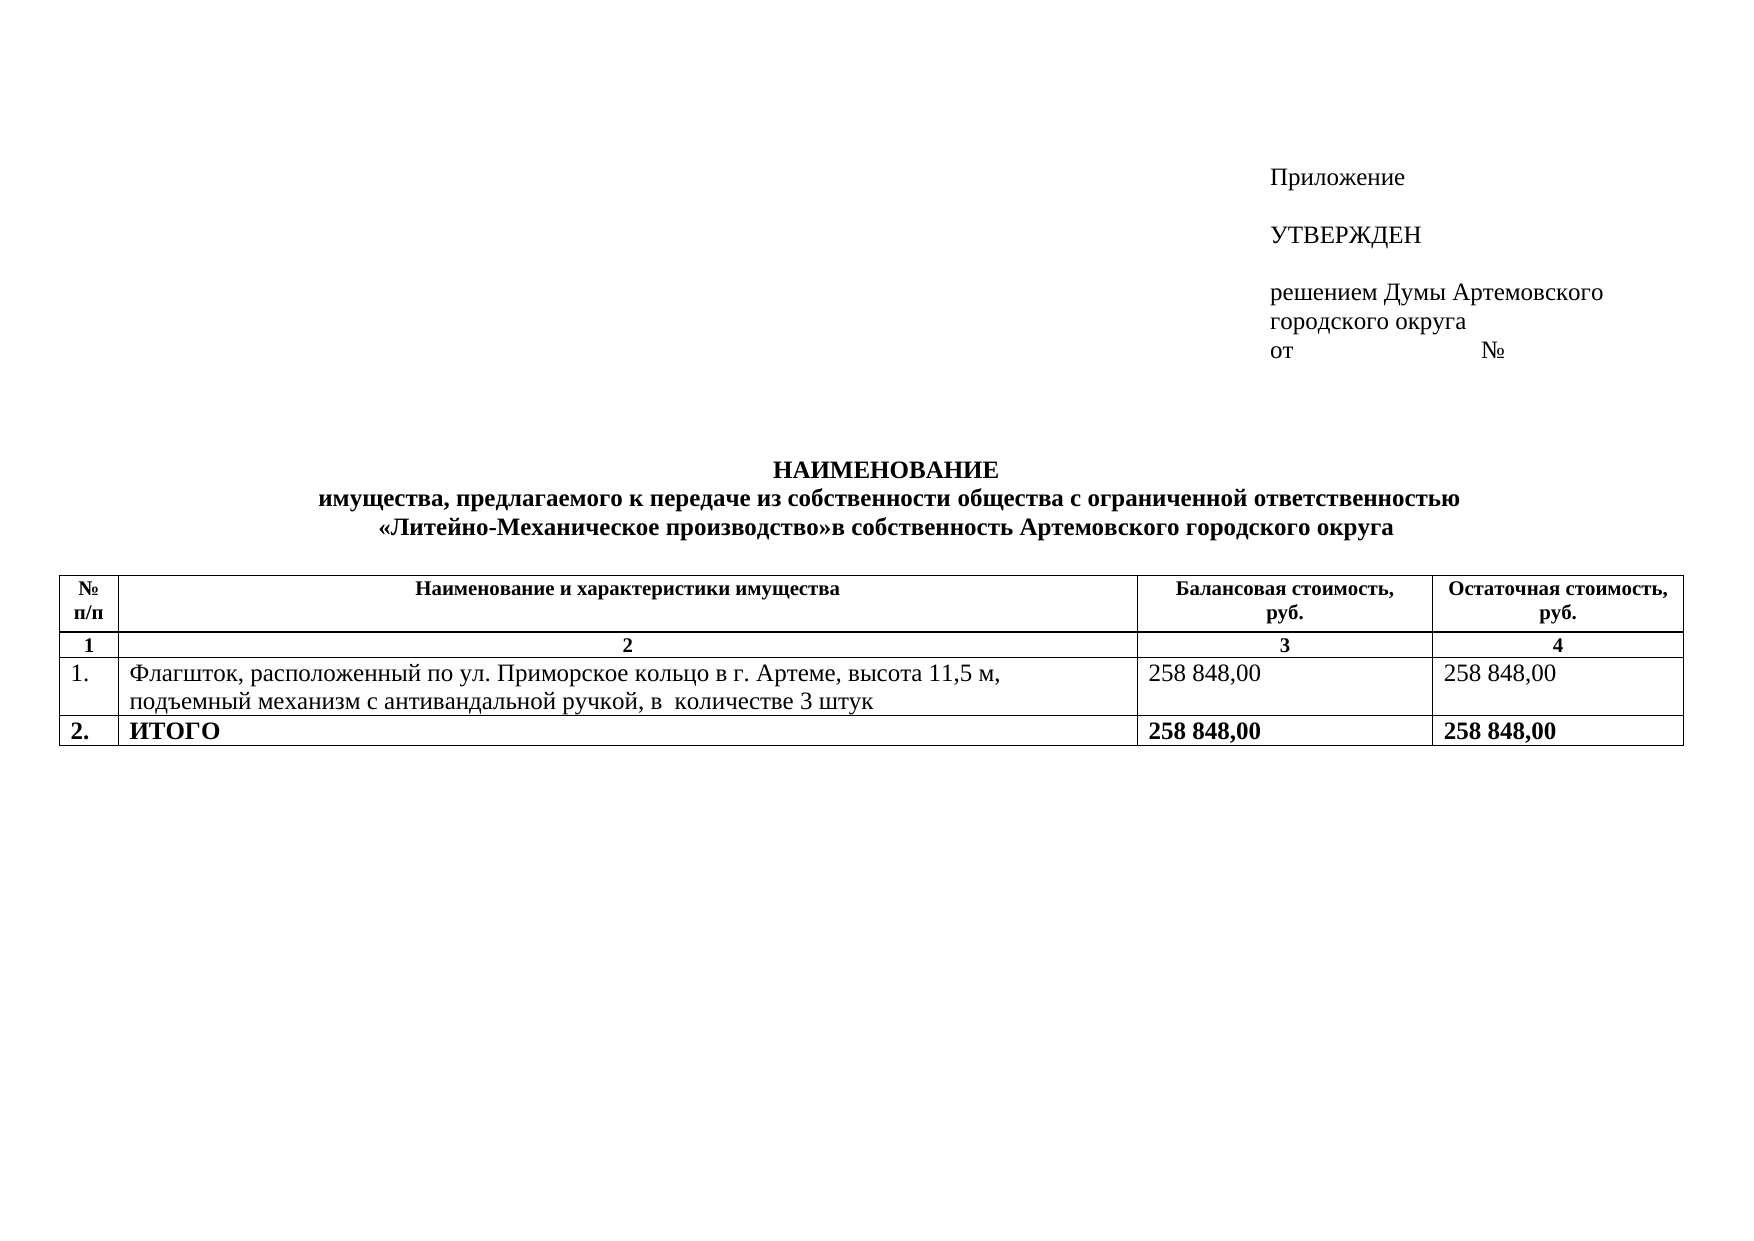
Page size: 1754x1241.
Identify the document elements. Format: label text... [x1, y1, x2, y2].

text решением Думы Артемовского [89, 277, 1683, 306]
text НАИМЕНОВАНИЕ [89, 455, 1683, 483]
text Приложение [89, 162, 1683, 191]
text УТВЕРЖДЕН [89, 220, 1683, 249]
table_cell 3 [1138, 633, 1432, 657]
table_cell 1 [60, 633, 118, 657]
text городского округа [89, 306, 1683, 335]
table_cell 1. [60, 658, 118, 715]
text имущества, предлагаемого к передаче из собственности общества с ограниченной ответственностью [89, 483, 1683, 512]
table_cell Флагшток, расположенный по ул. Приморское кольцо в г. Артеме, высота 11,5 м, подъемный механизм с антивандальной ручкой, в количестве 3 штук [119, 658, 1137, 715]
table_cell 258 848,00 [1433, 658, 1683, 715]
table_header Балансовая стоимость, руб. [1138, 576, 1432, 631]
text от № [89, 335, 1683, 364]
table_header Наименование и характеристики имущества [119, 576, 1137, 631]
table_cell 258 848,00 [1138, 658, 1432, 715]
table_cell 2. [60, 716, 118, 745]
table_cell 258 848,00 [1433, 716, 1683, 745]
table_header № п/п [60, 576, 118, 631]
table_header Остаточная стоимость, руб. [1433, 576, 1683, 631]
table_cell ИТОГО [119, 716, 1137, 745]
table_cell 4 [1433, 633, 1683, 657]
table_cell 258 848,00 [1138, 716, 1432, 745]
text «Литейно-Механическое производство»в собственность Артемовского городского округа [89, 512, 1683, 541]
table_cell 2 [119, 633, 1137, 657]
